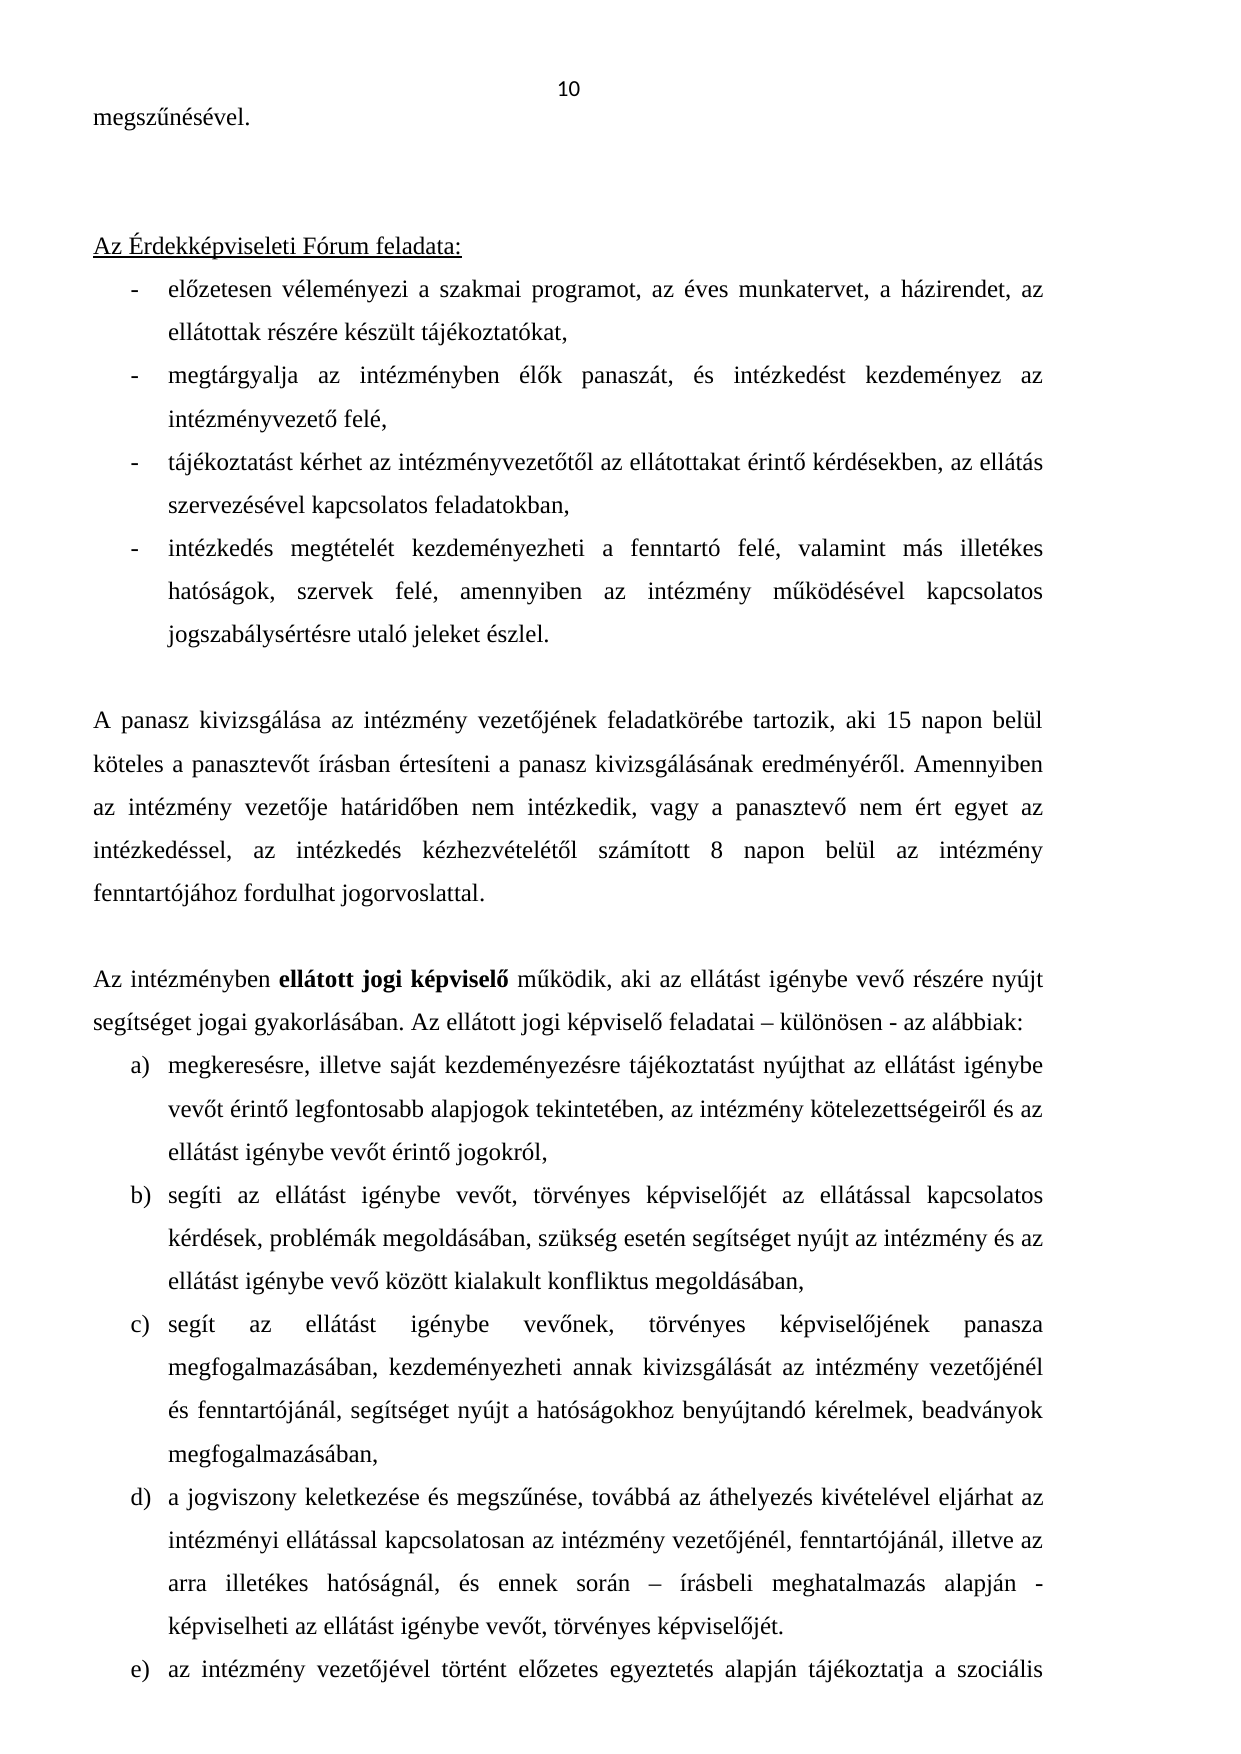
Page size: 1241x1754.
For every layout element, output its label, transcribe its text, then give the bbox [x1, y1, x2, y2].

list segíti az ellátást igénybe vevőt, törvényes képviselőjét az ellátással kapcsolatos kérdések, problémák megoldásában, szükség esetén segítséget nyújt az intézmény és az ellátást igénybe vevő között kialakult konfliktus megoldásában, [130, 1180, 1044, 1295]
text Az intézményben ellátott jogi képviselő működik, aki az ellátást igénybe vevő részére nyújt segítséget jogai gyakorlásában. Az ellátott jogi képviselő feladatai – különösen - az alábbiak: [93, 964, 1044, 1036]
list megkeresésre, illetve saját kezdeményezésre tájékoztatást nyújthat az ellátást igénybe vevőt érintő legfontosabb alapjogok tekintetében, az intézmény kötelezettségeiről és az ellátást igénybe vevőt érintő jogokról, [130, 1051, 1044, 1166]
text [93, 102, 1044, 131]
list tájékoztatást kérhet az intézményvezetőtől az ellátottakat érintő kérdésekben, az ellátás szervezésével kapcsolatos feladatokban, [130, 447, 1044, 519]
text Az Érdekképviseleti Fórum feladata: [93, 231, 1044, 260]
list intézkedés megtételét kezdeményezheti a fenntartó felé, valamint más illetékes hatóságok, szervek felé, amennyiben az intézmény működésével kapcsolatos jogszabálysértésre utaló jeleket észlel. [130, 533, 1044, 648]
list előzetesen véleményezi a szakmai programot, az éves munkatervet, a házirendet, az ellátottak részére készült tájékoztatókat, [130, 274, 1044, 346]
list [130, 1654, 1044, 1683]
list megtárgyalja az intézményben élők panaszát, és intézkedést kezdeményez az intézményvezető felé, [130, 361, 1044, 432]
list segít az ellátást igénybe vevőnek, törvényes képviselőjének panasza megfogalmazásában, kezdeményezheti annak kivizsgálását az intézmény vezetőjénél és fenntartójánál, segítséget nyújt a hatóságokhoz benyújtandó kérelmek, beadványok megfogalmazásában, [130, 1309, 1044, 1467]
text A panasz kivizsgálása az intézmény vezetőjének feladatkörébe tartozik, aki 15 napon belül köteles a panasztevőt írásban értesíteni a panasz kivizsgálásának eredményéről. Amennyiben az intézmény vezetője határidőben nem intézkedik, vagy a panasztevő nem ért egyet az intézkedéssel, az intézkedés kézhezvételétől számított 8 napon belül az intézmény fenntartójához fordulhat jogorvoslattal. [93, 706, 1044, 907]
list a jogviszony keletkezése és megszűnése, továbbá az áthelyezés kivételével eljárhat az intézményi ellátással kapcsolatosan az intézmény vezetőjénél, fenntartójánál, illetve az arra illetékes hatóságnál, és ennek során – írásbeli meghatalmazás alapján - képviselheti az ellátást igénybe vevőt, törvényes képviselőjét. [130, 1482, 1044, 1640]
